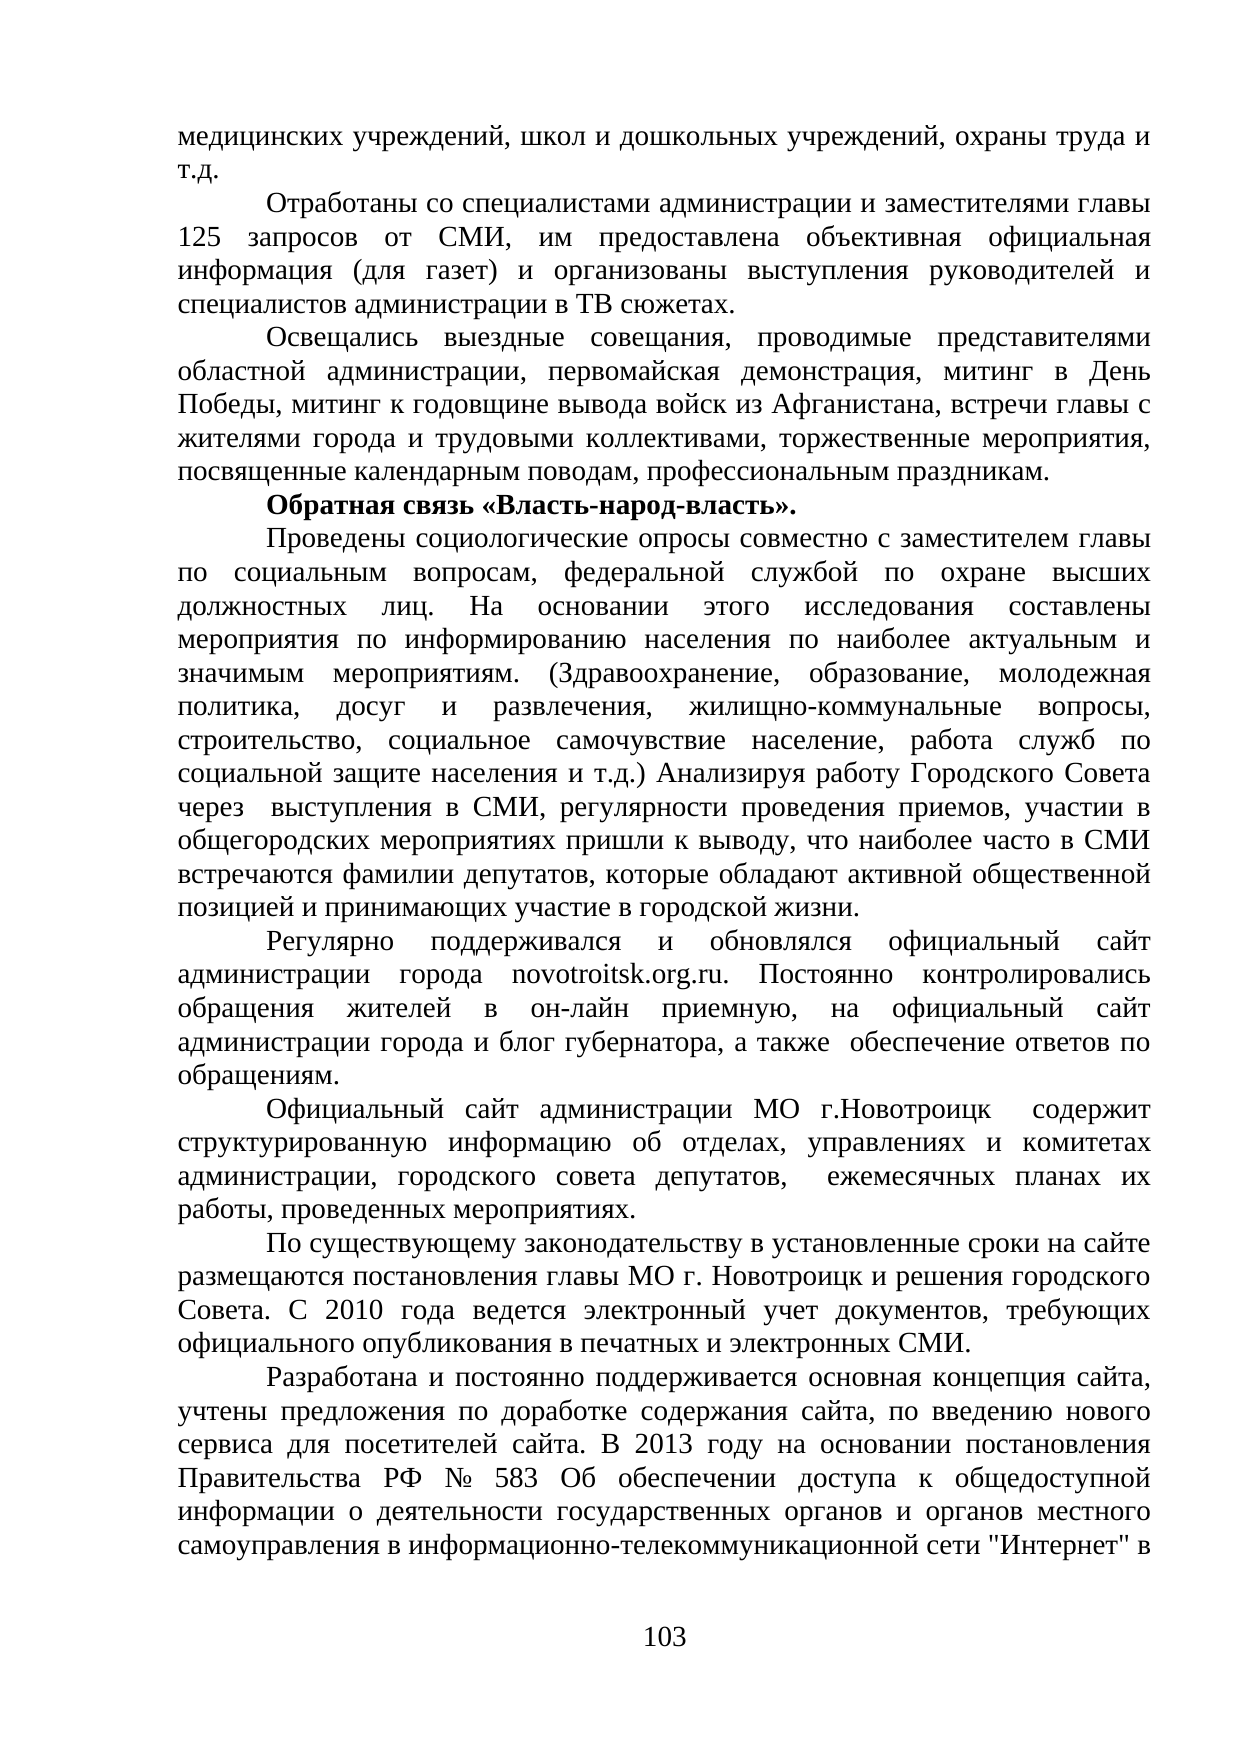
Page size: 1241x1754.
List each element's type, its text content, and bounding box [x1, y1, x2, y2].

text Освещались выездные совещания, проводимые представителями областной администрации, первомайская демонстрация, митинг в День Победы, митинг к годовщине вывода войск из Афганистана, встречи главы с жителями города и трудовыми коллективами, торжественные мероприятия, посвященные календарным поводам, профессиональным праздникам. [177, 319, 1152, 487]
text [177, 118, 1152, 185]
text Обратная связь «Власть-народ-власть». [177, 487, 1152, 521]
text Официальный сайт администрации МО г.Новотроицк содержит структурированную информацию об отделах, управлениях и комитетах администрации, городского совета депутатов, ежемесячных планах их работы, проведенных мероприятиях. [177, 1091, 1152, 1225]
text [177, 1359, 1152, 1560]
text Отработаны со специалистами администрации и заместителями главы 125 запросов от СМИ, им предоставлена объективная официальная информация (для газет) и организованы выступления руководителей и специалистов администрации в ТВ сюжетах. [177, 185, 1152, 319]
text Регулярно поддерживался и обновлялся официальный сайт администрации города novotroitsk.org.ru. Постоянно контролировались обращения жителей в он-лайн приемную, на официальный сайт администрации города и блог губернатора, а также обеспечение ответов по обращениям. [177, 923, 1152, 1091]
text По существующему законодательству в установленные сроки на сайте размещаются постановления главы МО г. Новотроицк и решения городского Совета. С 2010 года ведется электронный учет документов, требующих официального опубликования в печатных и электронных СМИ. [177, 1225, 1152, 1359]
text Проведены социологические опросы совместно с заместителем главы по социальным вопросам, федеральной службой по охране высших должностных лиц. На основании этого исследования составлены мероприятия по информированию населения по наиболее актуальным и значимым мероприятиям. (Здравоохранение, образование, молодежная политика, досуг и развлечения, жилищно-коммунальные вопросы, строительство, социальное самочувствие население, работа служб по социальной защите населения и т.д.) Анализируя работу Городского Совета через выступления в СМИ, регулярности проведения приемов, участии в общегородских мероприятиях пришли к выводу, что наиболее часто в СМИ встречаются фамилии депутатов, которые обладают активной общественной позицией и принимающих участие в городской жизни. [177, 521, 1152, 923]
